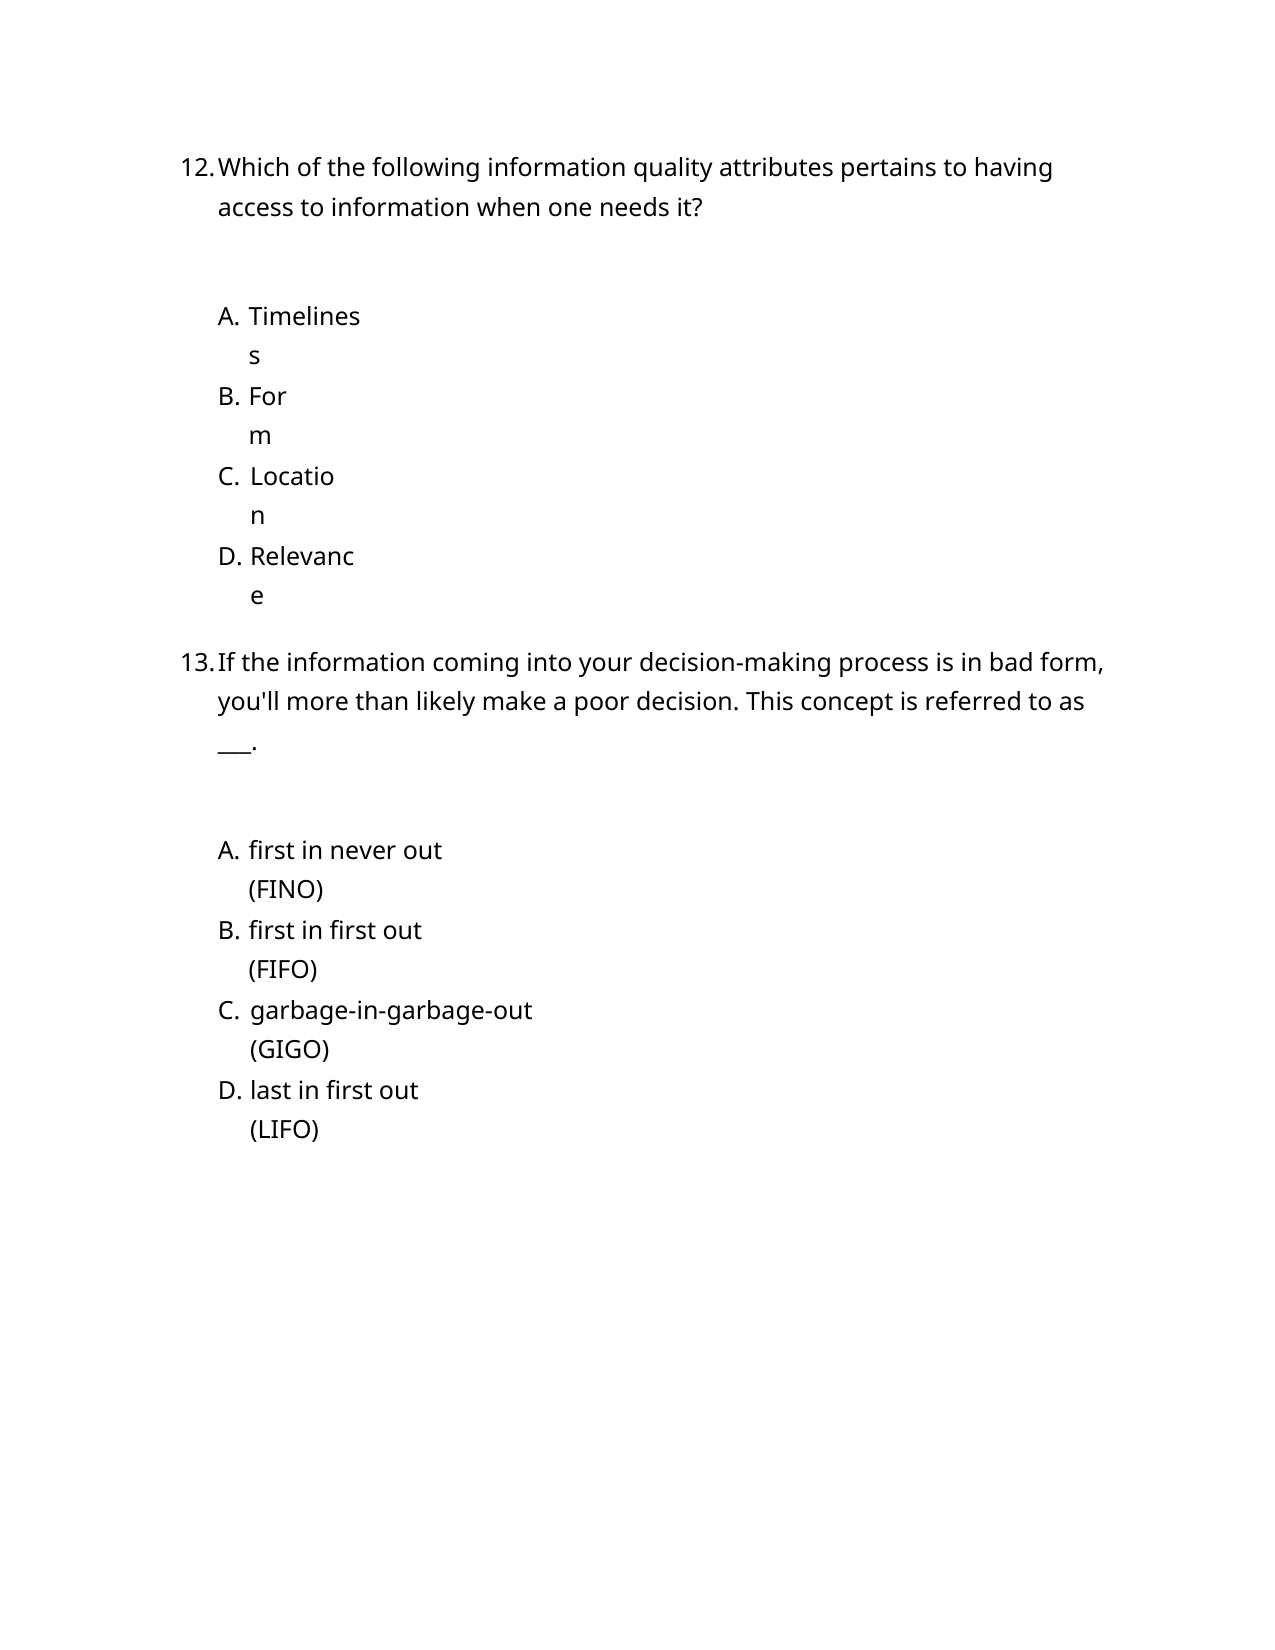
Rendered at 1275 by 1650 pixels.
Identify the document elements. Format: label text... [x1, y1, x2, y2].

table_header 13. [180, 645, 218, 1150]
table_header If the information coming into your decision-making process is in bad form, you'll more than likely make a poor decision. This concept is referred to as ___. [218, 645, 1125, 1150]
table_header 12. [180, 150, 218, 616]
table_header Which of the following information quality attributes pertains to having access to information when one needs it? [218, 150, 1125, 616]
